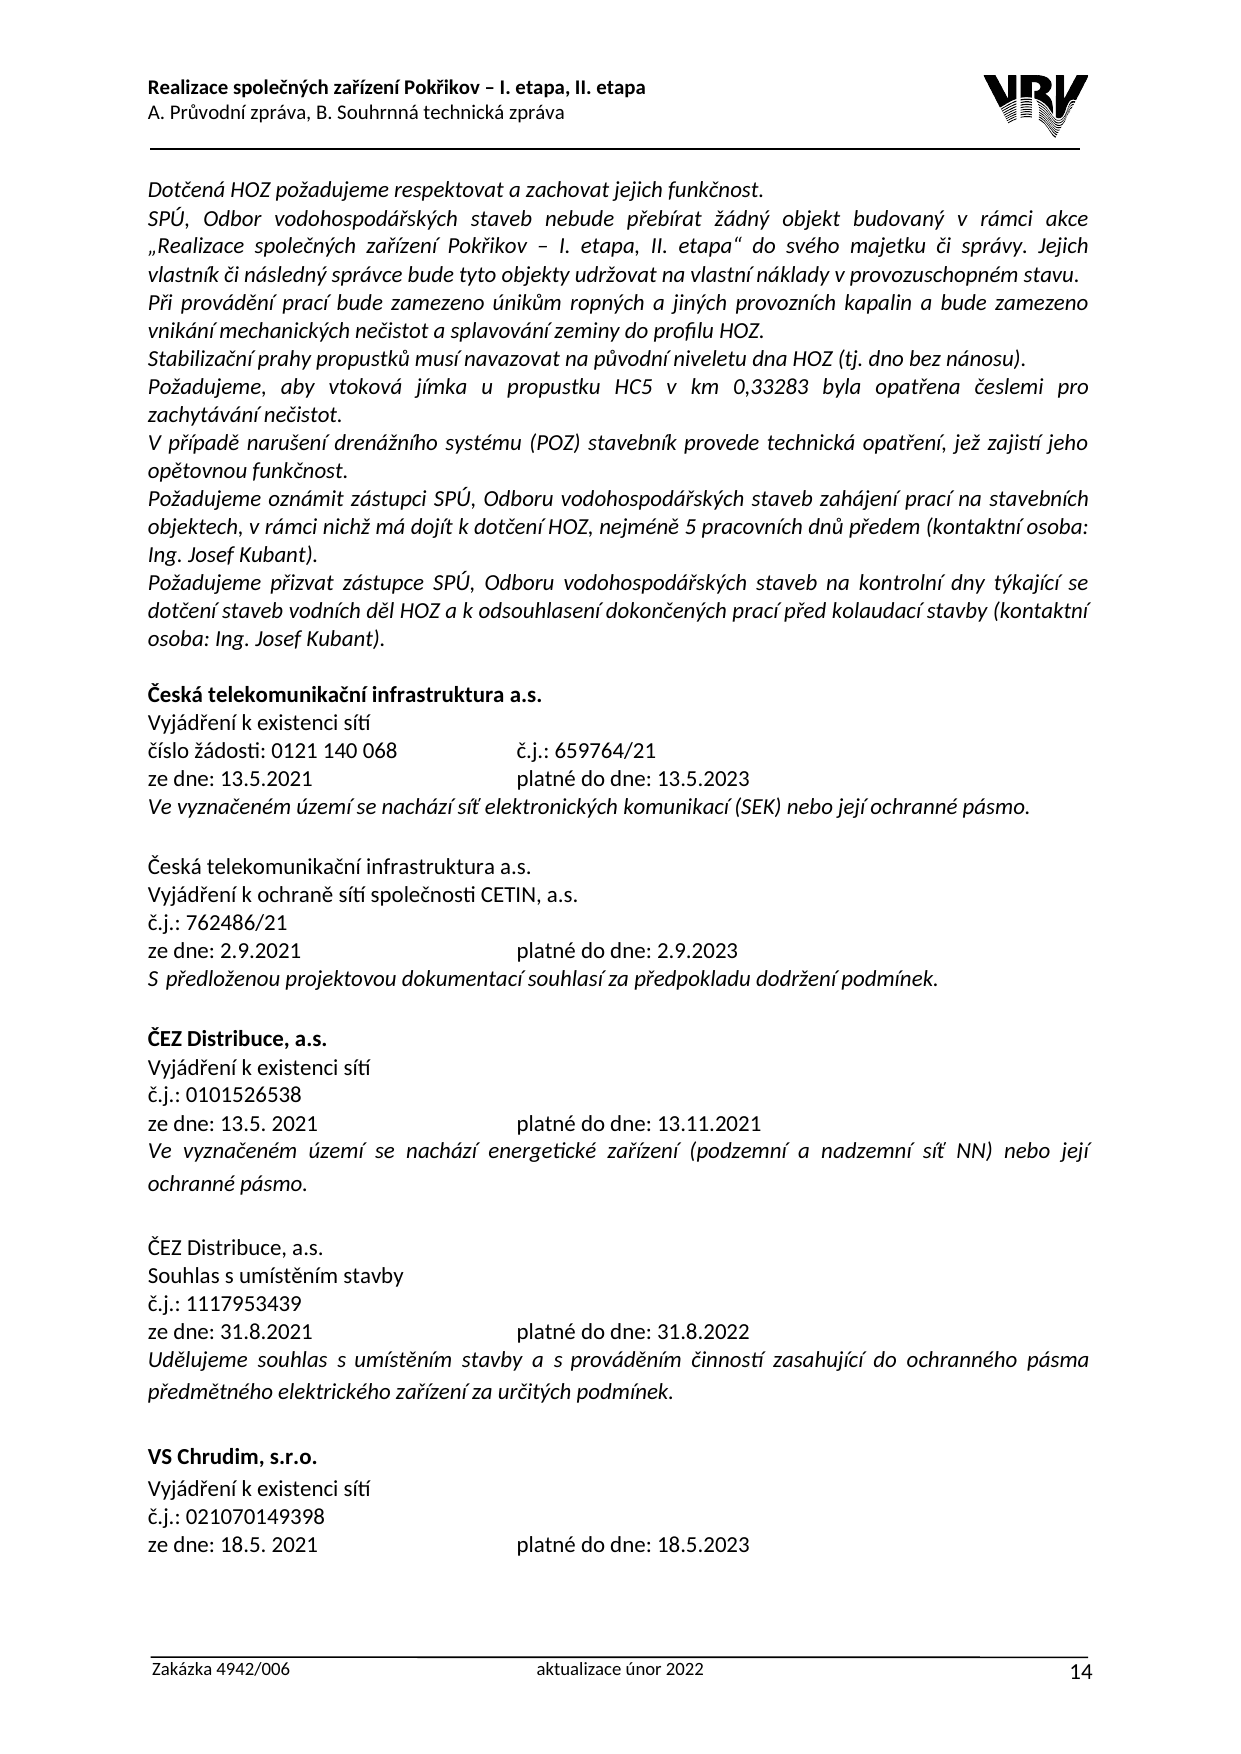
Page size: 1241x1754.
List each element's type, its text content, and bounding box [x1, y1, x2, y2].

text Souhlas s umístěním stavby [148, 1261, 1092, 1289]
text Požadujeme oznámit zástupci SPÚ, Odboru vodohospodářských staveb zahájení prací na stavebních objektech, v rámci nichž má dojít k dotčení HOZ, nejméně 5 pracovních dnů předem (kontaktní osoba: Ing. Josef Kubant). [148, 484, 1092, 568]
text Ve vyznačeném území se nachází síť elektronických komunikací (SEK) nebo její ochranné pásmo. [148, 792, 1092, 820]
text ze dne: 2.9.2021 platné do dne: 2.9.2023 [148, 936, 1092, 964]
text ze dne: 31.8.2021 platné do dne: 31.8.2022 [148, 1317, 1092, 1345]
text Vyjádření k existenci sítí [148, 1474, 1092, 1502]
text č.j.: 021070149398 [148, 1502, 1092, 1530]
text Požadujeme přizvat zástupce SPÚ, Odboru vodohospodářských staveb na kontrolní dny týkající se dotčení staveb vodních děl HOZ a k odsouhlasení dokončených prací před kolaudací stavby (kontaktní osoba: Ing. Josef Kubant). [148, 568, 1092, 652]
text Při provádění prací bude zamezeno únikům ropných a jiných provozních kapalin a bude zamezeno vnikání mechanických nečistot a splavování zeminy do profilu HOZ. [148, 288, 1092, 344]
text Vyjádření k existenci sítí [148, 1053, 1092, 1081]
text ze dne: 13.5.2021 platné do dne: 13.5.2023 [148, 764, 1092, 792]
text ze dne: 18.5. 2021 platné do dne: 18.5.2023 [148, 1530, 1092, 1558]
text Vyjádření k existenci sítí [148, 708, 1092, 736]
text Dotčená HOZ požadujeme respektovat a zachovat jejich funkčnost. [148, 176, 1092, 204]
text V případě narušení drenážního systému (POZ) stavebník provede technická opatření, jež zajistí jeho opětovnou funkčnost. [148, 428, 1092, 484]
text VS Chrudim, s.r.o. [148, 1442, 1092, 1470]
text SPÚ, Odbor vodohospodářských staveb nebude přebírat žádný objekt budovaný v rámci akce „Realizace společných zařízení Pokřikov – I. etapa, II. etapa“ do svého majetku či správy. Jejich vlastník či následný správce bude tyto objekty udržovat na vlastní náklady v provozuschopném stavu. [148, 204, 1092, 288]
picture [983, 75, 1089, 138]
text č.j.: 762486/21 [148, 908, 1092, 936]
text Požadujeme, aby vtoková jímka u propustku HC5 v km 0,33283 byla opatřena česlemi pro zachytávání nečistot. [148, 372, 1092, 428]
text Česká telekomunikační infrastruktura a.s. [148, 680, 1092, 708]
text č.j.: 1117953439 [148, 1289, 1092, 1317]
text č.j.: 0101526538 [148, 1081, 1092, 1109]
text ze dne: 13.5. 2021 platné do dne: 13.11.2021 [148, 1109, 1092, 1137]
text Ve vyznačeném území se nachází energetické zařízení (podzemní a nadzemní síť NN) nebo její ochranné pásmo. [148, 1137, 1092, 1197]
text Stabilizační prahy propustků musí navazovat na původní niveletu dna HOZ (tj. dno bez nánosu). [148, 344, 1092, 372]
text S předloženou projektovou dokumentací souhlasí za předpokladu dodržení podmínek. [148, 964, 1092, 992]
text Vyjádření k ochraně sítí společnosti CETIN, a.s. [148, 880, 1092, 908]
text Udělujeme souhlas s umístěním stavby a s prováděním činností zasahující do ochranného pásma předmětného elektrického zařízení za určitých podmínek. [148, 1345, 1092, 1406]
text ČEZ Distribuce, a.s. [148, 1233, 1092, 1261]
text ČEZ Distribuce, a.s. [148, 1024, 1092, 1053]
text Česká telekomunikační infrastruktura a.s. [148, 852, 1092, 880]
text číslo žádosti: 0121 140 068 č.j.: 659764/21 [148, 736, 1092, 764]
